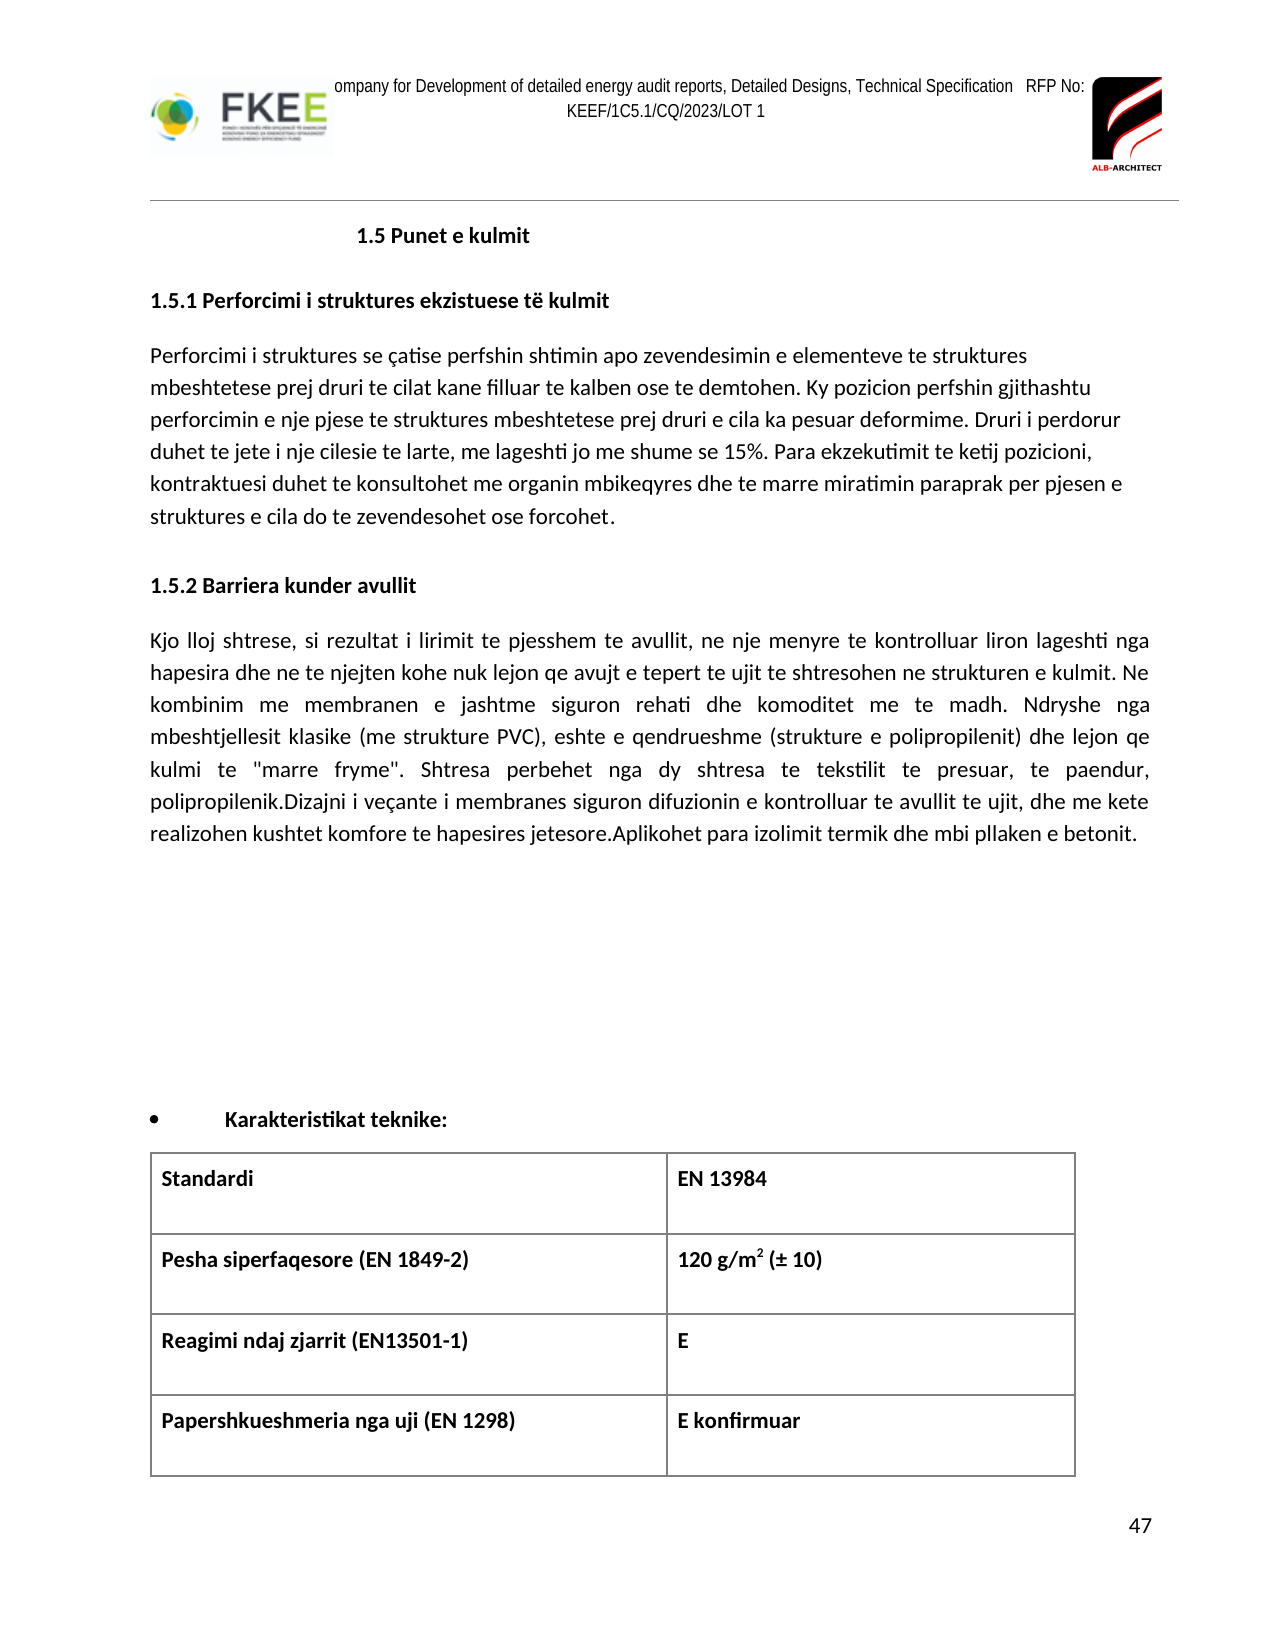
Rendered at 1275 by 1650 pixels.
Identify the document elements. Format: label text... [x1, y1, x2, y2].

table_header Standardi [152, 1154, 666, 1233]
table_header EN 13984 [668, 1154, 1074, 1233]
table_cell E konfirmuar [668, 1396, 1074, 1475]
list Karakteristikat teknike: [150, 1105, 1152, 1133]
table_cell 120 g/m2 (± 10) [668, 1235, 1074, 1313]
table_cell E [668, 1315, 1074, 1394]
table_cell Papershkueshmeria nga uji (EN 1298) [152, 1396, 666, 1475]
picture [150, 77, 335, 159]
table_cell Pesha siperfaqesore (EN 1849-2) [152, 1235, 666, 1313]
text Kjo lloj shtrese, si rezultat i lirimit te pjesshem te avullit, ne nje menyre te kontrolluar liron lageshti nga hapesira dhe ne te njejten kohe nuk lejon qe avujt e tepert te ujit te shtresohen ne strukturen e kulmit. Ne kombinim me membranen e jashtme siguron rehati dhe komoditet me te madh. Ndryshe nga mbeshtjellesit klasike (me strukture PVC), eshte e qendrueshme (strukture e polipropilenit) dhe lejon qe kulmi te "marre fryme". Shtresa perbehet nga dy shtresa te tekstilit te presuar, te paendur, polipropilenik.Dizajni i veçante i membranes siguron difuzionin e kontrolluar te avullit te ujit, dhe me kete realizohen kushtet komfore te hapesires jetesore.Aplikohet para izolimit termik dhe mbi pllaken e betonit. [150, 626, 1152, 847]
subtitle 1.5 Punet e kulmit [356, 221, 1152, 249]
subtitle 1.5.1 Perforcimi i struktures ekzistuese të kulmit [150, 286, 1152, 314]
text Perforcimi i struktures se çatise perfshin shtimin apo zevendesimin e elementeve te struktures mbeshtetese prej druri te cilat kane filluar te kalben ose te demtohen. Ky pozicion perfshin gjithashtu perforcimin e nje pjese te struktures mbeshtetese prej druri e cila ka pesuar deformime. Druri i perdorur duhet te jete i nje cilesie te larte, me lageshti jo me shume se 15%. Para ekzekutimit te ketij pozicioni, kontraktuesi duhet te konsultohet me organin mbikeqyres dhe te marre miratimin paraprak per pjesen e struktures e cila do te zevendesohet ose forcohet. [150, 341, 1152, 530]
picture [1091, 77, 1163, 172]
subtitle 1.5.2 Barriera kunder avullit [150, 571, 1152, 599]
table_cell Reagimi ndaj zjarrit (EN13501-1) [152, 1315, 666, 1394]
